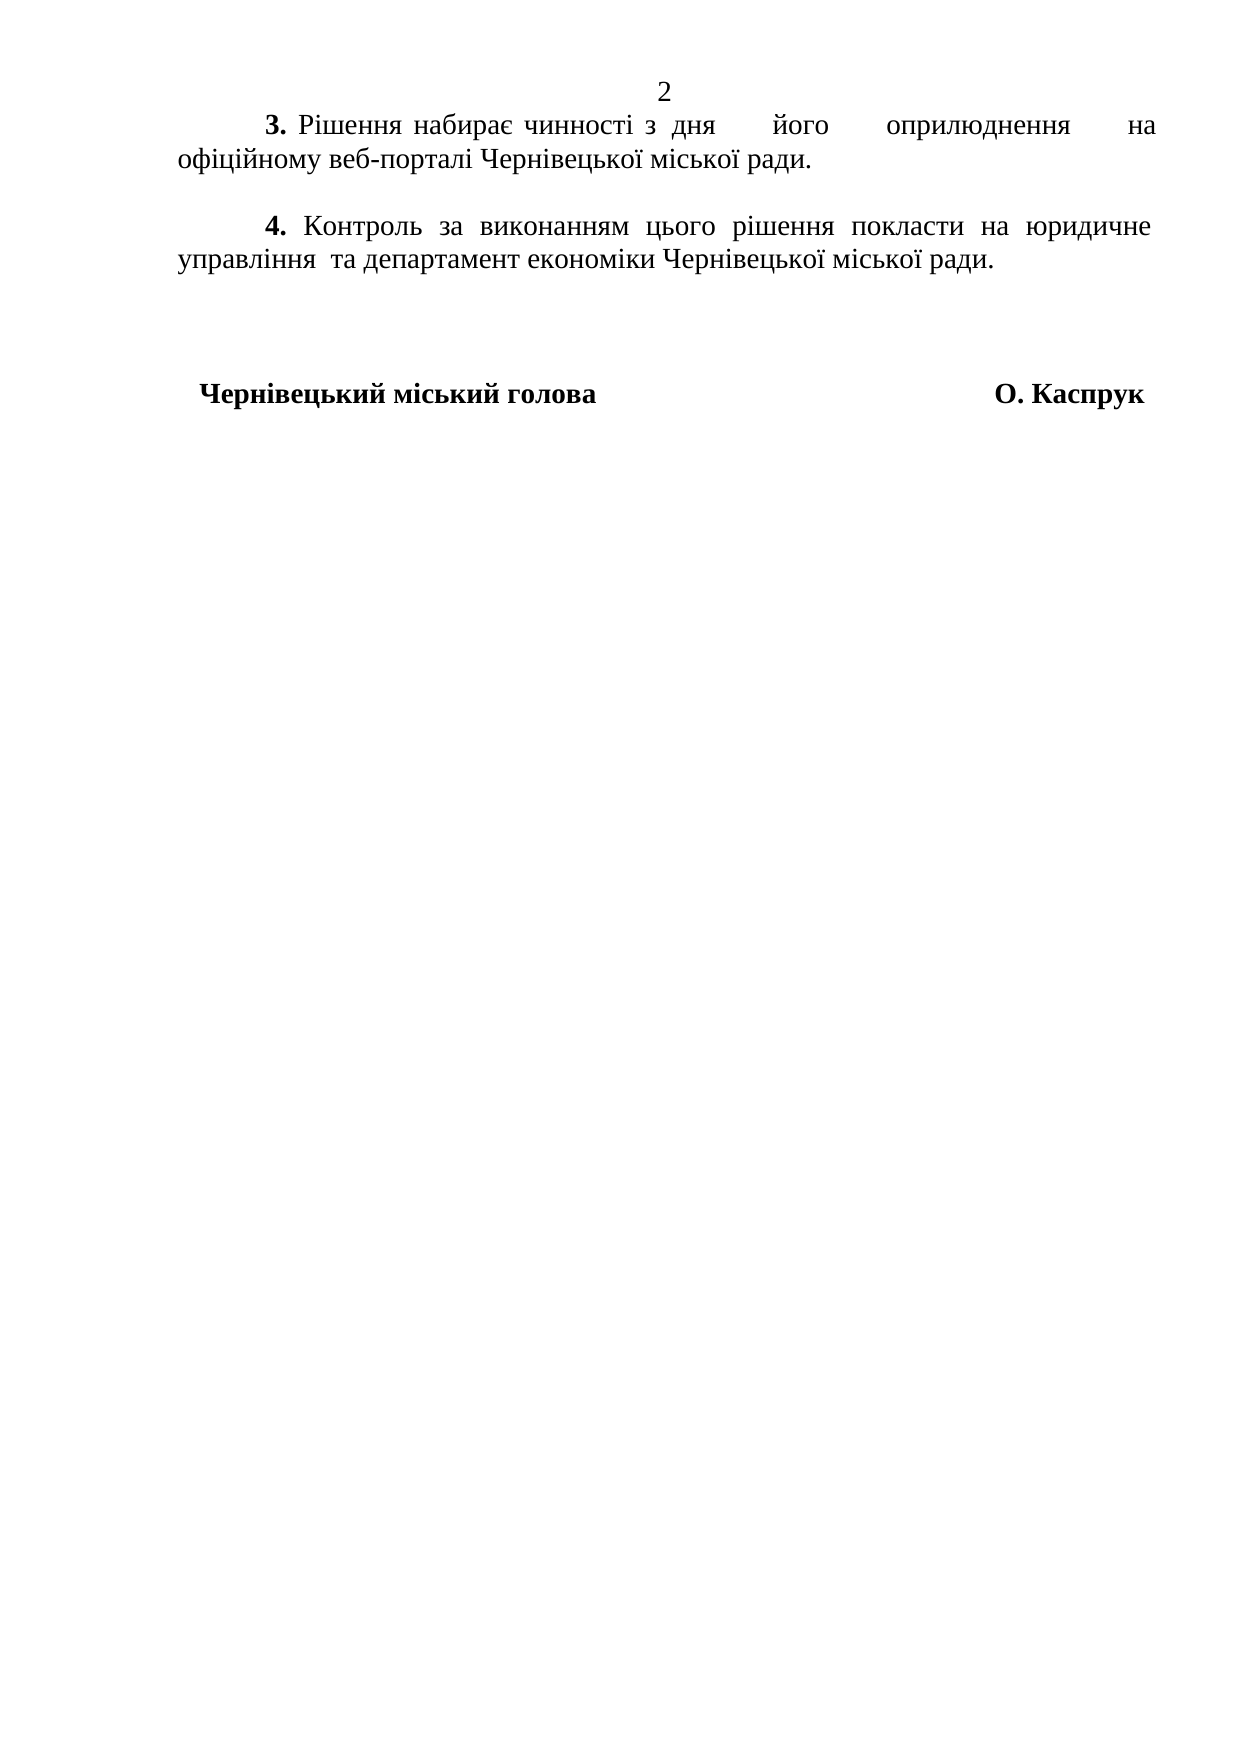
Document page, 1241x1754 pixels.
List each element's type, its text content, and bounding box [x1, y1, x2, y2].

text 4. Контроль за виконанням цього рішення покласти на юридичне управління та департамент економіки Чернівецької міської ради. [177, 208, 1152, 275]
text Чернівецький міський голова О. Каспрук [177, 376, 1152, 409]
text 3. Рішення набирає чинності з дня його оприлюднення на офіційному веб-порталі Чернівецької міської ради. [177, 107, 1157, 174]
